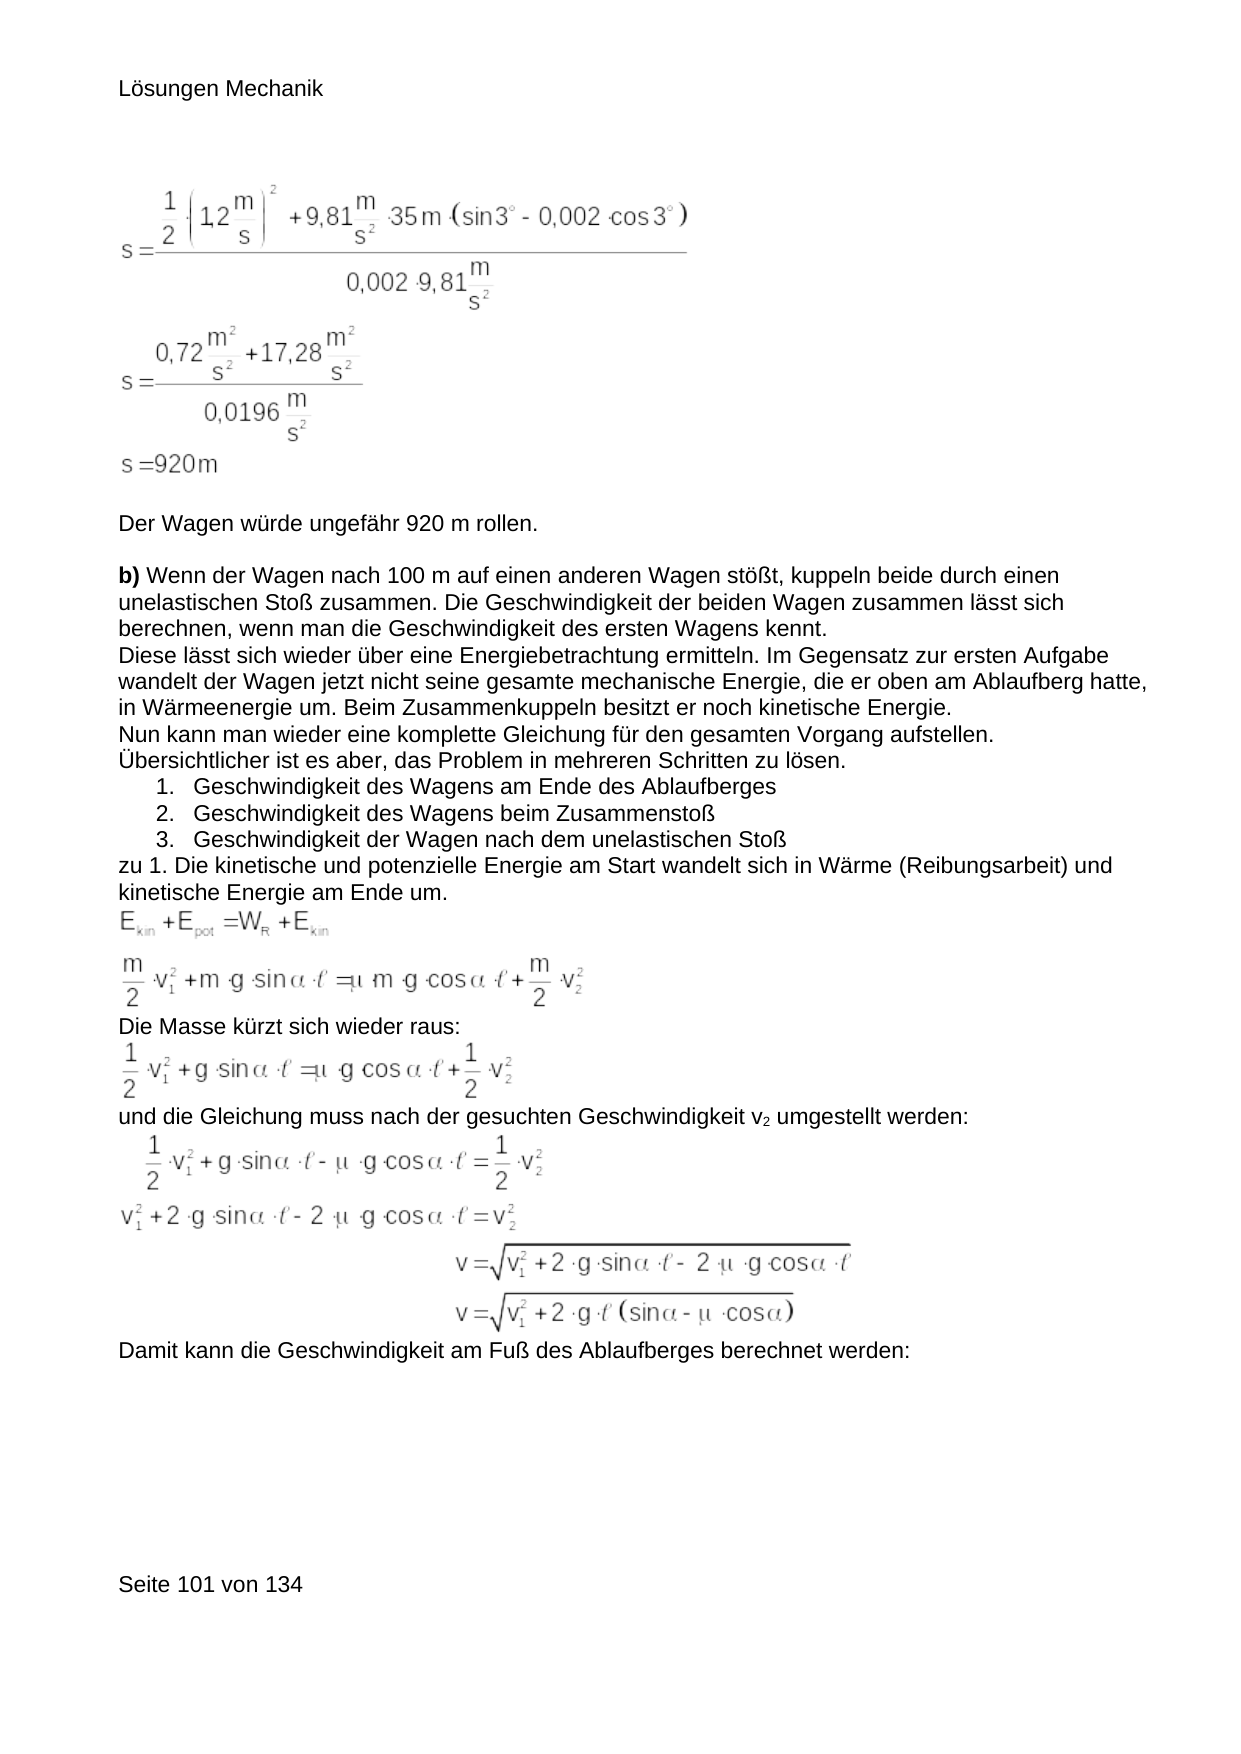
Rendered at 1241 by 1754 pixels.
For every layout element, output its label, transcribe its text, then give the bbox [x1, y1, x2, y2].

text Der Wagen würde ungefähr 920 m rollen. [118, 510, 1152, 536]
text Diese lässt sich wieder über eine Energiebetrachtung ermitteln. Im Gegensatz zur ersten Aufgabe wandelt der Wagen jetzt nicht seine gesamte mechanische Energie, die er oben am Ablaufberg hatte, in Wärmeenergie um. Beim Zusammenkuppeln besitzt er noch kinetische Energie. [118, 642, 1152, 721]
text Nun kann man wieder eine komplette Gleichung für den gesamten Vorgang aufstellen. Übersichtlicher ist es aber, das Problem in mehreren Schritten zu lösen. [118, 721, 1152, 773]
text Damit kann die Geschwindigkeit am Fuß des Ablaufberges berechnet werden: [118, 1337, 1152, 1363]
text Die Masse kürzt sich wieder raus: [118, 1013, 1152, 1039]
list Geschwindigkeit des Wagens beim Zusammenstoß [156, 800, 1152, 826]
list Geschwindigkeit der Wagen nach dem unelastischen Stoß [156, 826, 1152, 852]
list Geschwindigkeit des Wagens am Ende des Ablaufberges [156, 773, 1152, 800]
text und die Gleichung muss nach der gesuchten Geschwindigkeit v2 umgestellt werden: [118, 1103, 1152, 1129]
text zu 1. Die kinetische und potenzielle Energie am Start wandelt sich in Wärme (Reibungsarbeit) und kinetische Energie am Ende um. [118, 852, 1152, 905]
text b) Wenn der Wagen nach 100 m auf einen anderen Wagen stößt, kuppeln beide durch einen unelastischen Stoß zusammen. Die Geschwindigkeit der beiden Wagen zusammen lässt sich berechnen, wenn man die Geschwindigkeit des ersten Wagens kennt. [118, 562, 1152, 642]
